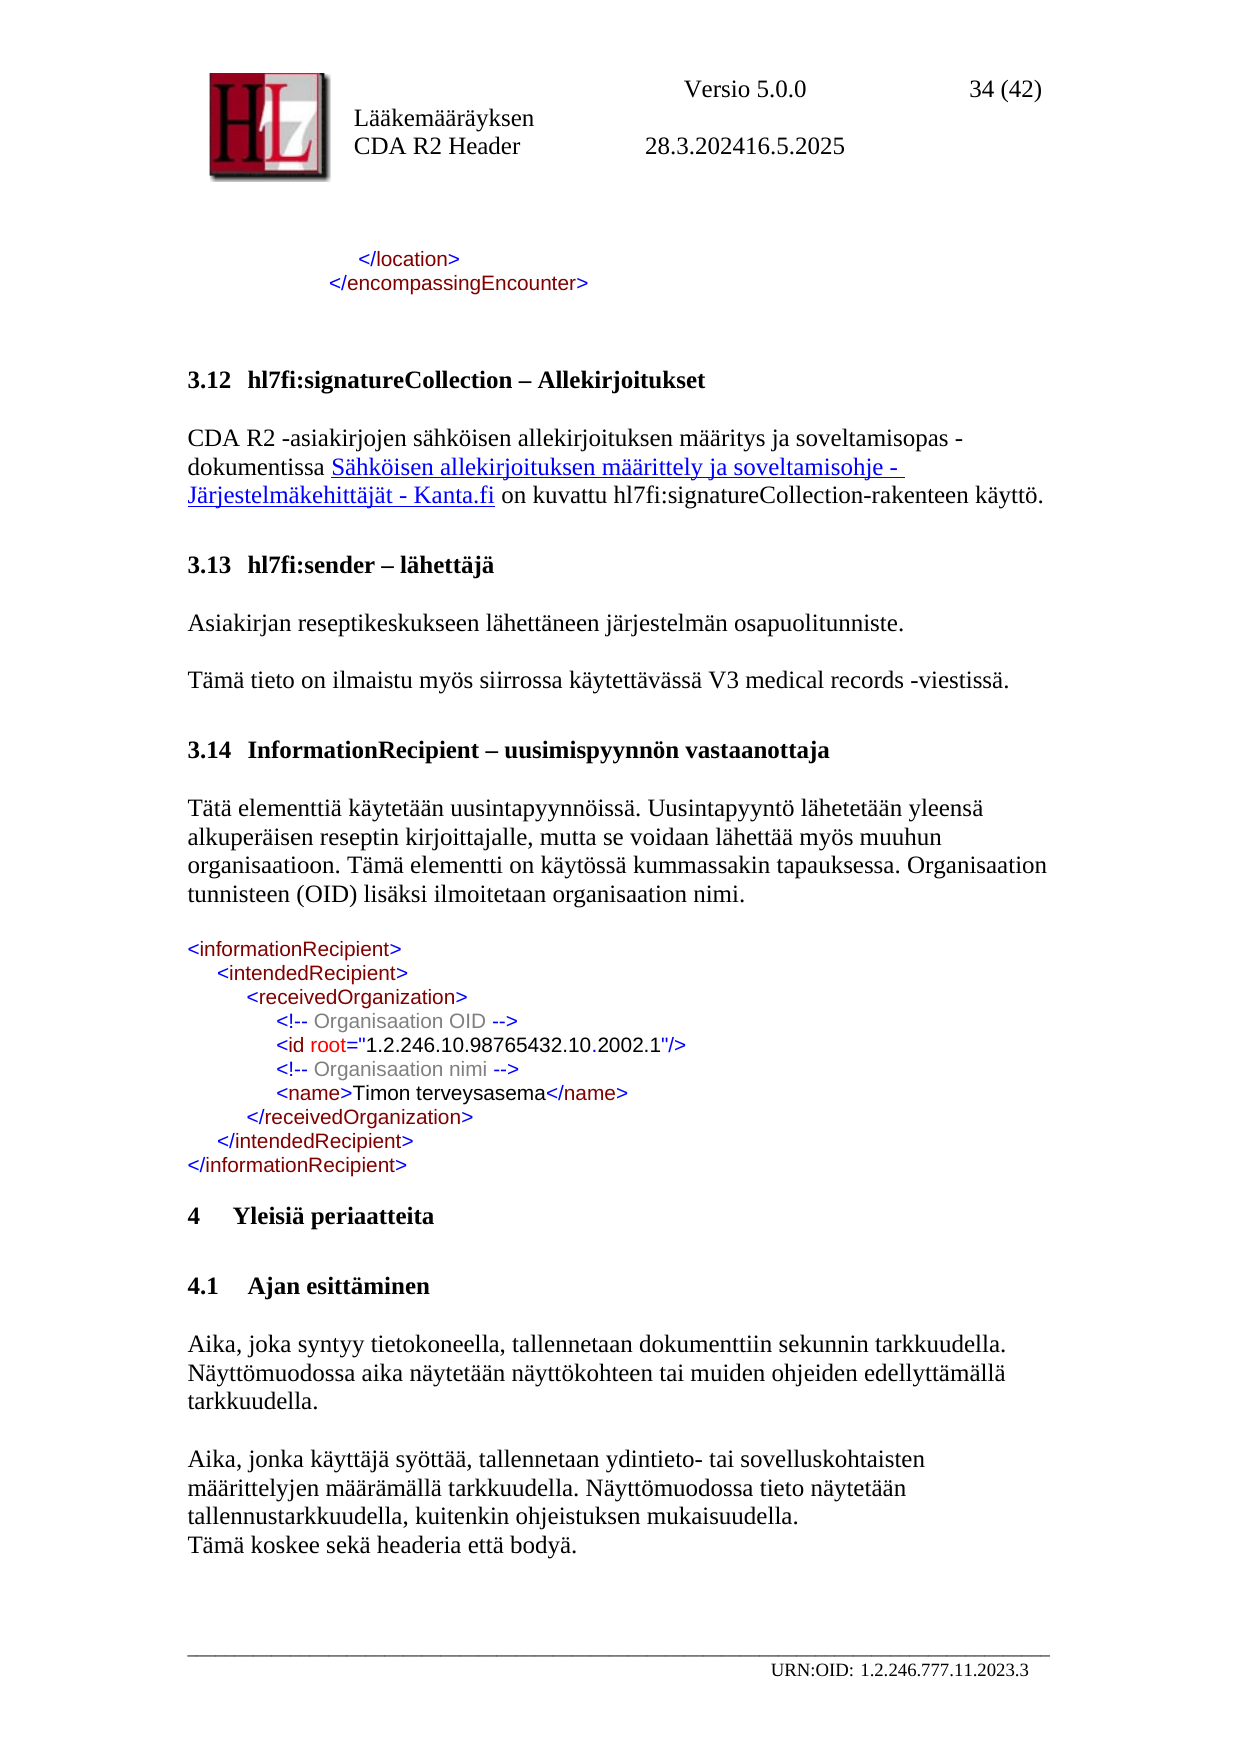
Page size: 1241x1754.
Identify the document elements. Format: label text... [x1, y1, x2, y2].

text <!-- Organisaation nimi --> [187, 1057, 1053, 1081]
text <name>Timon terveysasema</name> [187, 1081, 1053, 1104]
text Asiakirjan reseptikeskukseen lähettäneen järjestelmän osapuolitunniste. [187, 608, 1053, 637]
text <receivedOrganization> [187, 985, 1053, 1009]
text Aika, joka syntyy tietokoneella, tallennetaan dokumenttiin sekunnin tarkkuudella. Näyttömuodossa aika näytetään näyttökohteen tai muiden ohjeiden edellyttämällä tarkkuudella. [187, 1329, 1053, 1415]
text <intendedRecipient> [187, 961, 1053, 985]
text Aika, jonka käyttäjä syöttää, tallennetaan ydintieto- tai sovelluskohtaisten määrittelyjen määrämällä tarkkuudella. Näyttömuodossa tieto näytetään tallennustarkkuudella, kuitenkin ohjeistuksen mukaisuudella. [187, 1444, 1053, 1530]
text </intendedRecipient> [187, 1128, 1053, 1152]
subtitle hl7fi:sender – lähettäjä [187, 551, 1053, 579]
text CDA R2 -asiakirjojen sähköisen allekirjoituksen määritys ja soveltamisopas -dokumentissa Sähköisen allekirjoituksen määrittely ja soveltamisohje - Järjestelmäkehittäjät - Kanta.fi on kuvattu hl7fi:signatureCollection-rakenteen käyttö. [187, 423, 1053, 509]
text Tämä koskee sekä headeria että bodyä. [187, 1530, 1053, 1559]
subtitle Ajan esittäminen [187, 1271, 1053, 1300]
text </receivedOrganization> [187, 1104, 1053, 1128]
text <id root="1.2.246.10.98765432.10.2002.1"/> [187, 1033, 1053, 1057]
text Tätä elementtiä käytetään uusintapyynnöissä. Uusintapyyntö lähetetään yleensä alkuperäisen reseptin kirjoittajalle, mutta se voidaan lähettää myös muuhun organisaatioon. Tämä elementti on käytössä kummassakin tapauksessa. Organisaation tunnisteen (OID) lisäksi ilmoitetaan organisaation nimi. [187, 793, 1053, 908]
text Tämä tieto on ilmaistu myös siirrossa käytettävässä V3 medical records -viestissä. [187, 666, 1053, 694]
picture [209, 73, 332, 182]
subtitle Yleisiä periaatteita [187, 1201, 1053, 1230]
text </informationRecipient> [187, 1152, 1053, 1176]
subtitle hl7fi:signatureCollection – Allekirjoitukset [187, 366, 1053, 394]
subtitle InformationRecipient – uusimispyynnön vastaanottaja [187, 736, 1053, 764]
text <informationRecipient> [187, 937, 1053, 961]
text <!-- Organisaation OID --> [187, 1009, 1053, 1033]
